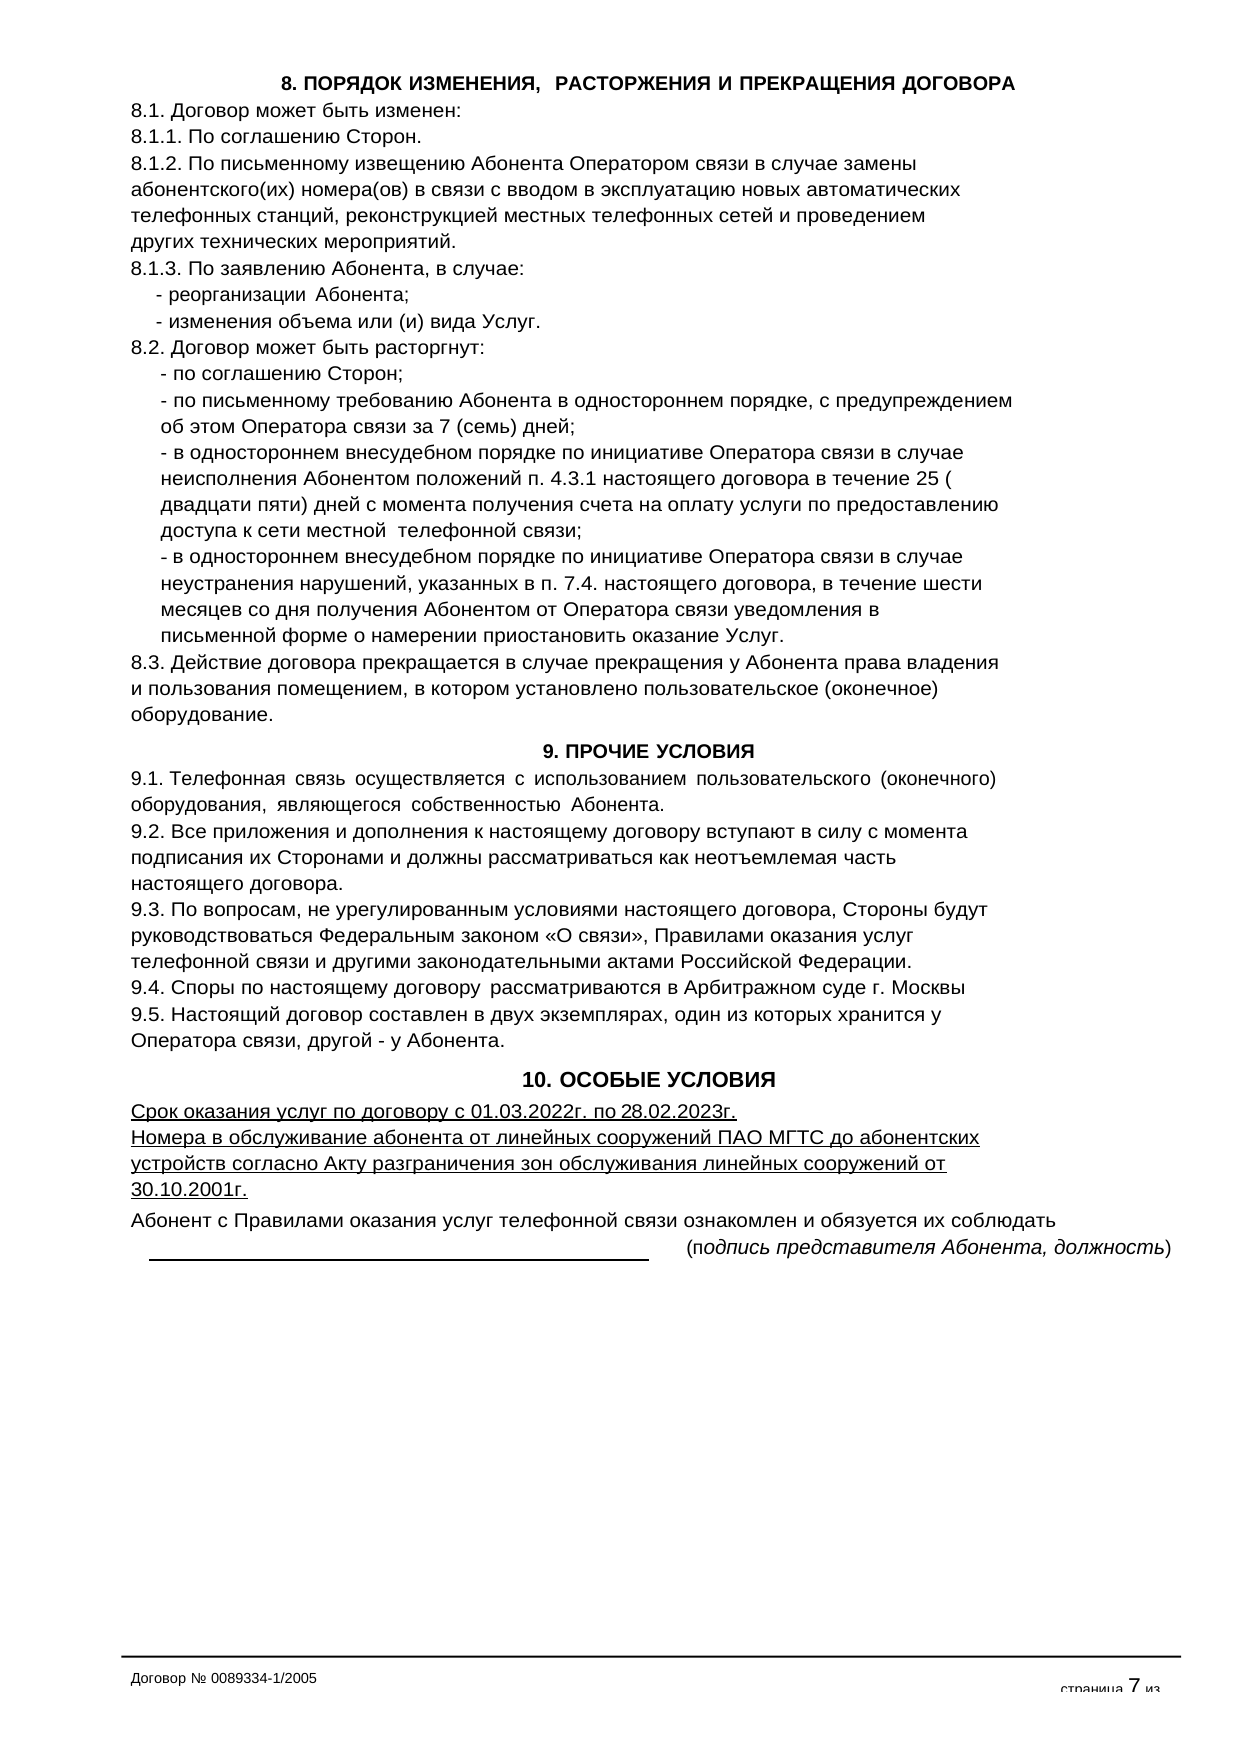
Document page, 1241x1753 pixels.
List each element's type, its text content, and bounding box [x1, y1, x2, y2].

text (подпись представителя Абонента, должность) [686, 1234, 1186, 1258]
text 8.1.3. По заявлению Абонента, в случае: [119, 257, 1186, 279]
list 9.4. Споры по настоящему договору рассматриваются в Арбитражном суде г. Москвы [90, 976, 1186, 999]
list ПОРЯДОК ИЗМЕНЕНИЯ, РАСТОРЖЕНИЯ И ПРЕКРАЩЕНИЯ ДОГОВОРА [281, 72, 1186, 94]
list реорганизации Абонента; [156, 283, 1186, 306]
list по соглашению Сторон; [160, 362, 1186, 385]
text Срок оказания услуг по договору с 01.03.2022г. по 28.02.2023г. [131, 1099, 1186, 1122]
list ОСОБЫЕ УСЛОВИЯ [522, 1067, 1181, 1092]
text Номера в обслуживание абонента от линейных сооружений ПАО МГТС до абонентских устройств согласно Акту разграничения зон обслуживания линейных сооружений от 30.10.2001г. [131, 1126, 1013, 1201]
list 9.1. Телефонная связь осуществляется с использованием пользовательского (оконечного) [90, 767, 1186, 789]
list 8.1. Договор может быть изменен: [90, 98, 1186, 121]
list 9.3. По вопросам, не урегулированным условиями настоящего договора, Стороны будут руководствоваться Федеральным законом «О связи», Правилами оказания услуг телефонной связи и другими законодательными актами Российской Федерации. [131, 898, 1034, 973]
list в одностороннем внесудебном порядке по инициативе Оператора связи в случае неисполнения Абонентом положений п. 4.3.1 настоящего договора в течение 25 ( двадцати пяти) дней с момента получения счета на оплату услуги по предоставлению доступа к сети местной телефонной связи; [160, 441, 1041, 542]
list по письменному требованию Абонента в одностороннем порядке, с предупреждением об этом Оператора связи за 7 (семь) дней; [160, 389, 1034, 437]
text Абонент с Правилами оказания услуг телефонной связи ознакомлен и обязуется их соблюдать [131, 1209, 1186, 1232]
list 9.5. Настоящий договор составлен в двух экземплярах, один из которых хранится у Оператора связи, другой - у Абонента. [131, 1003, 1045, 1051]
list 9.2. Все приложения и дополнения к настоящему договору вступают в силу с момента подписания их Сторонами и должны рассматриваться как неотъемлемая часть настоящего договора. [131, 819, 1011, 894]
list ПРОЧИЕ УСЛОВИЯ [543, 740, 1186, 763]
list 8.2. Договор может быть расторгнут: [90, 336, 1186, 358]
list 8.1.2. По письменному извещению Абонента Оператором связи в случае замены абонентского(их) номера(ов) в связи с вводом в эксплуатацию новых автоматических телефонных станций, реконструкцией местных телефонных сетей и проведением других технических мероприятий. [131, 151, 989, 253]
text - в одностороннем внесудебном порядке по инициативе Оператора связи в случае неустранения нарушений, указанных в п. 7.4. настоящего договора, в течение шести месяцев со дня получения Абонентом от Оператора связи уведомления в письменной форме о намерении приостановить оказание Услуг. [160, 545, 995, 647]
text оборудования, являющегося собственностью Абонента. [131, 793, 1186, 816]
list изменения объема или (и) вида Услуг. [156, 309, 1186, 332]
list 8.1.1. По соглашению Сторон. [68, 125, 1186, 148]
list 8.3. Действие договора прекращается в случае прекращения у Абонента права владения и пользования помещением, в котором установлено пользовательское (оконечное) оборудование. [131, 651, 1009, 725]
